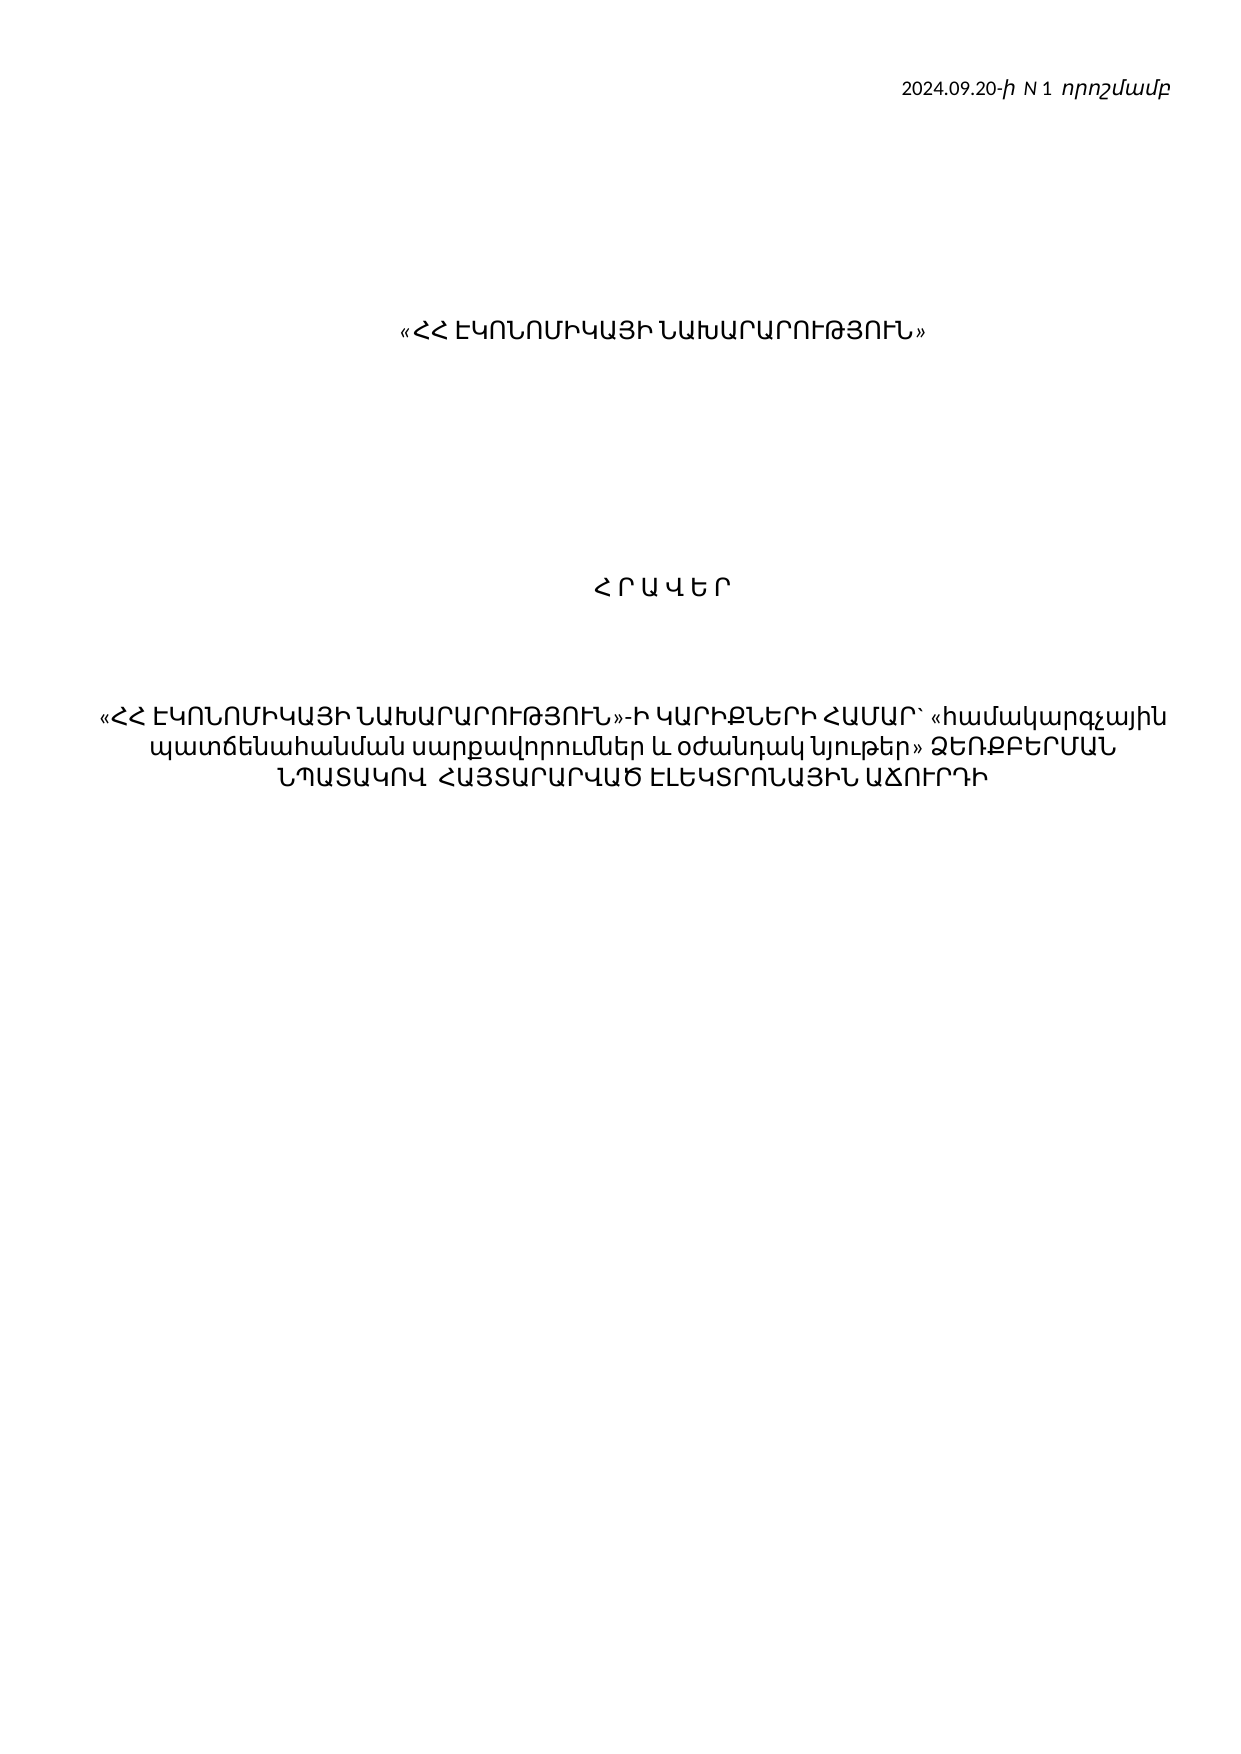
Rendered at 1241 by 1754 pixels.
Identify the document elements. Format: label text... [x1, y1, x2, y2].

text 2024.09.20 -ի N 1 որոշմամբ [94, 75, 1171, 100]
text Հ Ր Ա Վ Ե Ր [94, 572, 1172, 602]
text «ՀՀ ԷԿՈՆՈՄԻԿԱՅԻ ՆԱԽԱՐԱՐՈՒԹՅՈՒՆ»-Ի ԿԱՐԻՔՆԵՐԻ ՀԱՄԱՐ` «համակարգչային պատճենահանման սարքավորումներ և օժանդակ նյութեր» ՁԵՌՔԲԵՐՄԱՆ ՆՊԱՏԱԿՈՎ ՀԱՅՏԱՐԱՐՎԱԾ ԷԼԵԿՏՐՈՆԱՅԻՆ ԱՃՈՒՐԴԻ [94, 701, 1172, 792]
text « ՀՀ ԷԿՈՆՈՄԻԿԱՅԻ ՆԱԽԱՐԱՐՈՒԹՅՈՒՆ» [94, 316, 1172, 346]
